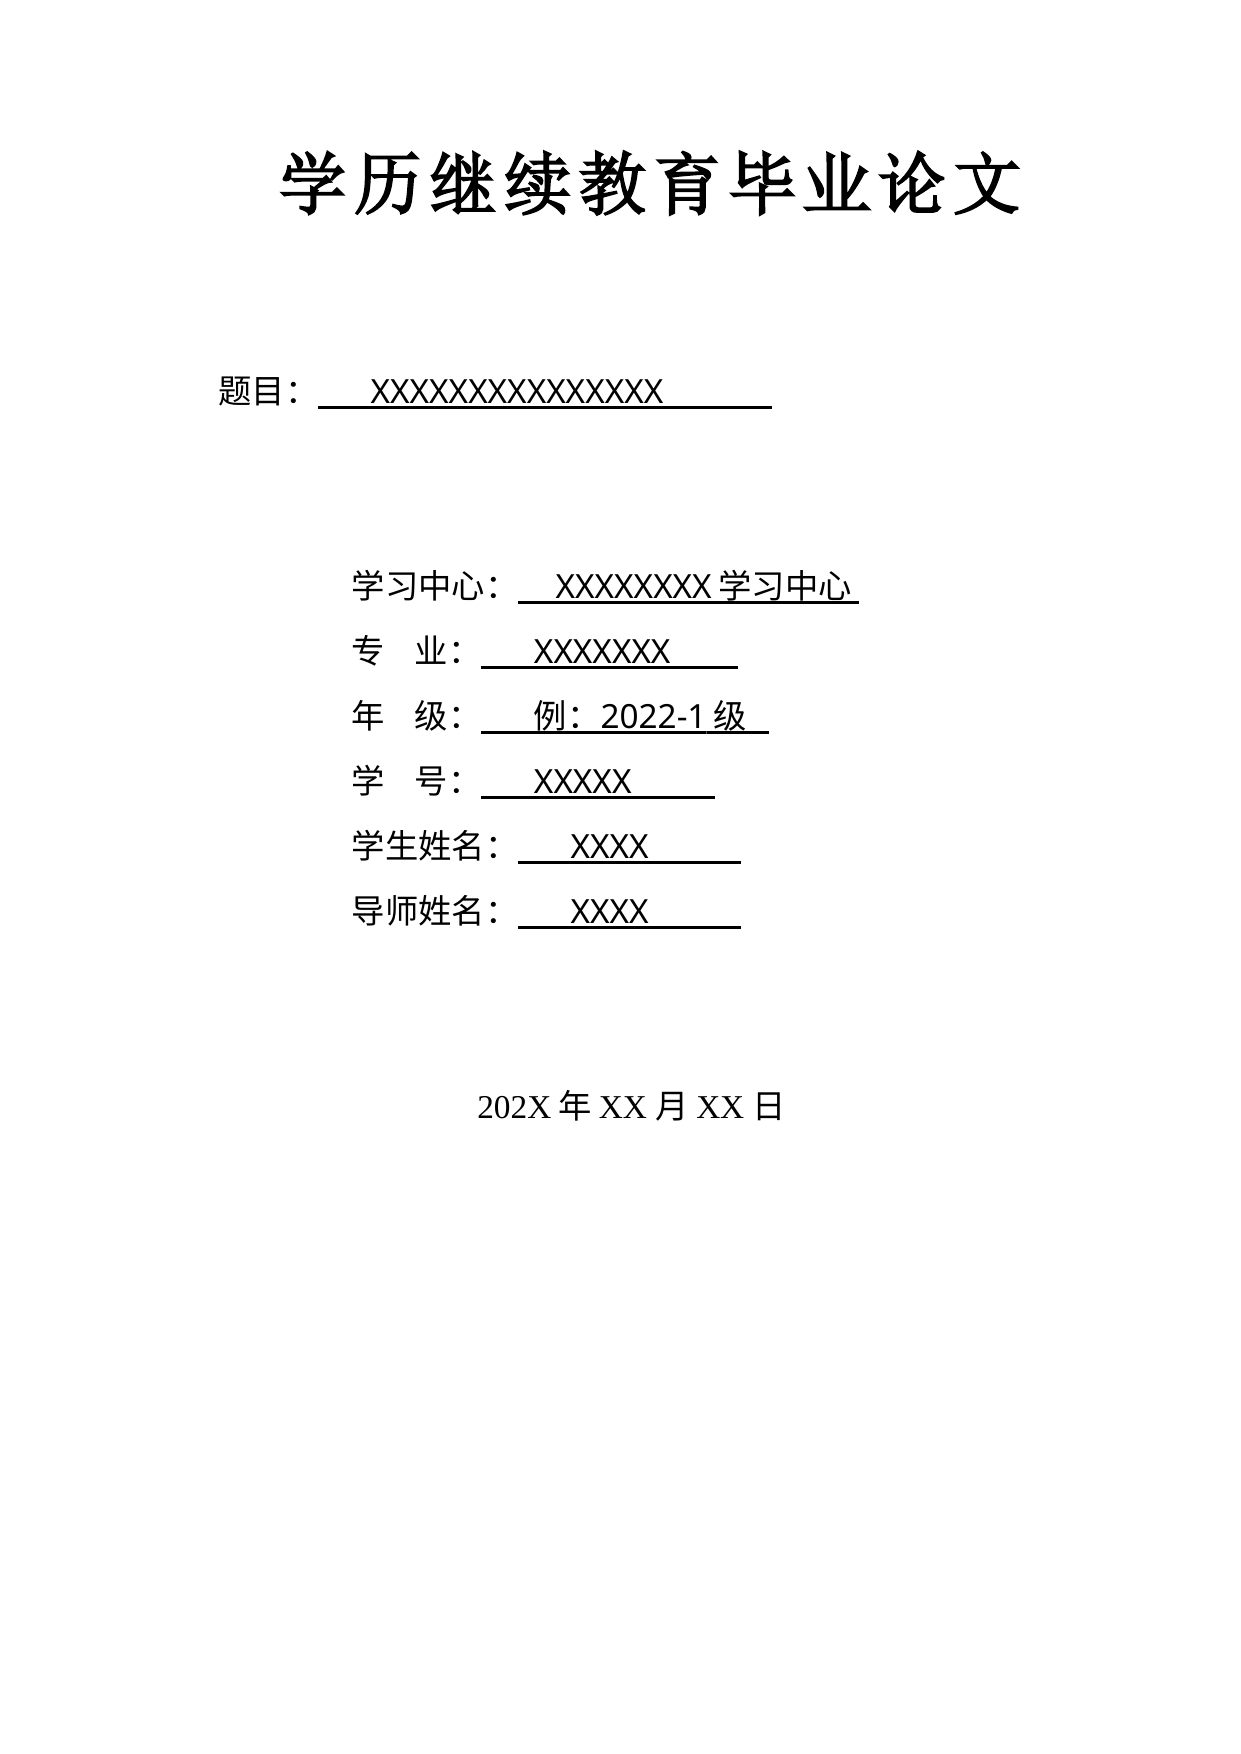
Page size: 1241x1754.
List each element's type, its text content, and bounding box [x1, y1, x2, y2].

text 专 业： XXXXXXX [118, 617, 1122, 682]
text 年 级： 例：2022-1级 [118, 682, 1122, 747]
text 题目： XXXXXXXXXXXXXXX [118, 357, 1181, 422]
text 学生姓名： XXXX [118, 812, 1122, 877]
text 导师姓名： XXXX [118, 877, 1122, 942]
text 202X年 XX 月 XX 日 [118, 1072, 1122, 1137]
text 学历继续教育毕业论文 [118, 129, 1181, 227]
text 学习中心： XXXXXXXX学习中心 [118, 552, 1122, 617]
text 学 号： XXXXX [118, 747, 1122, 812]
